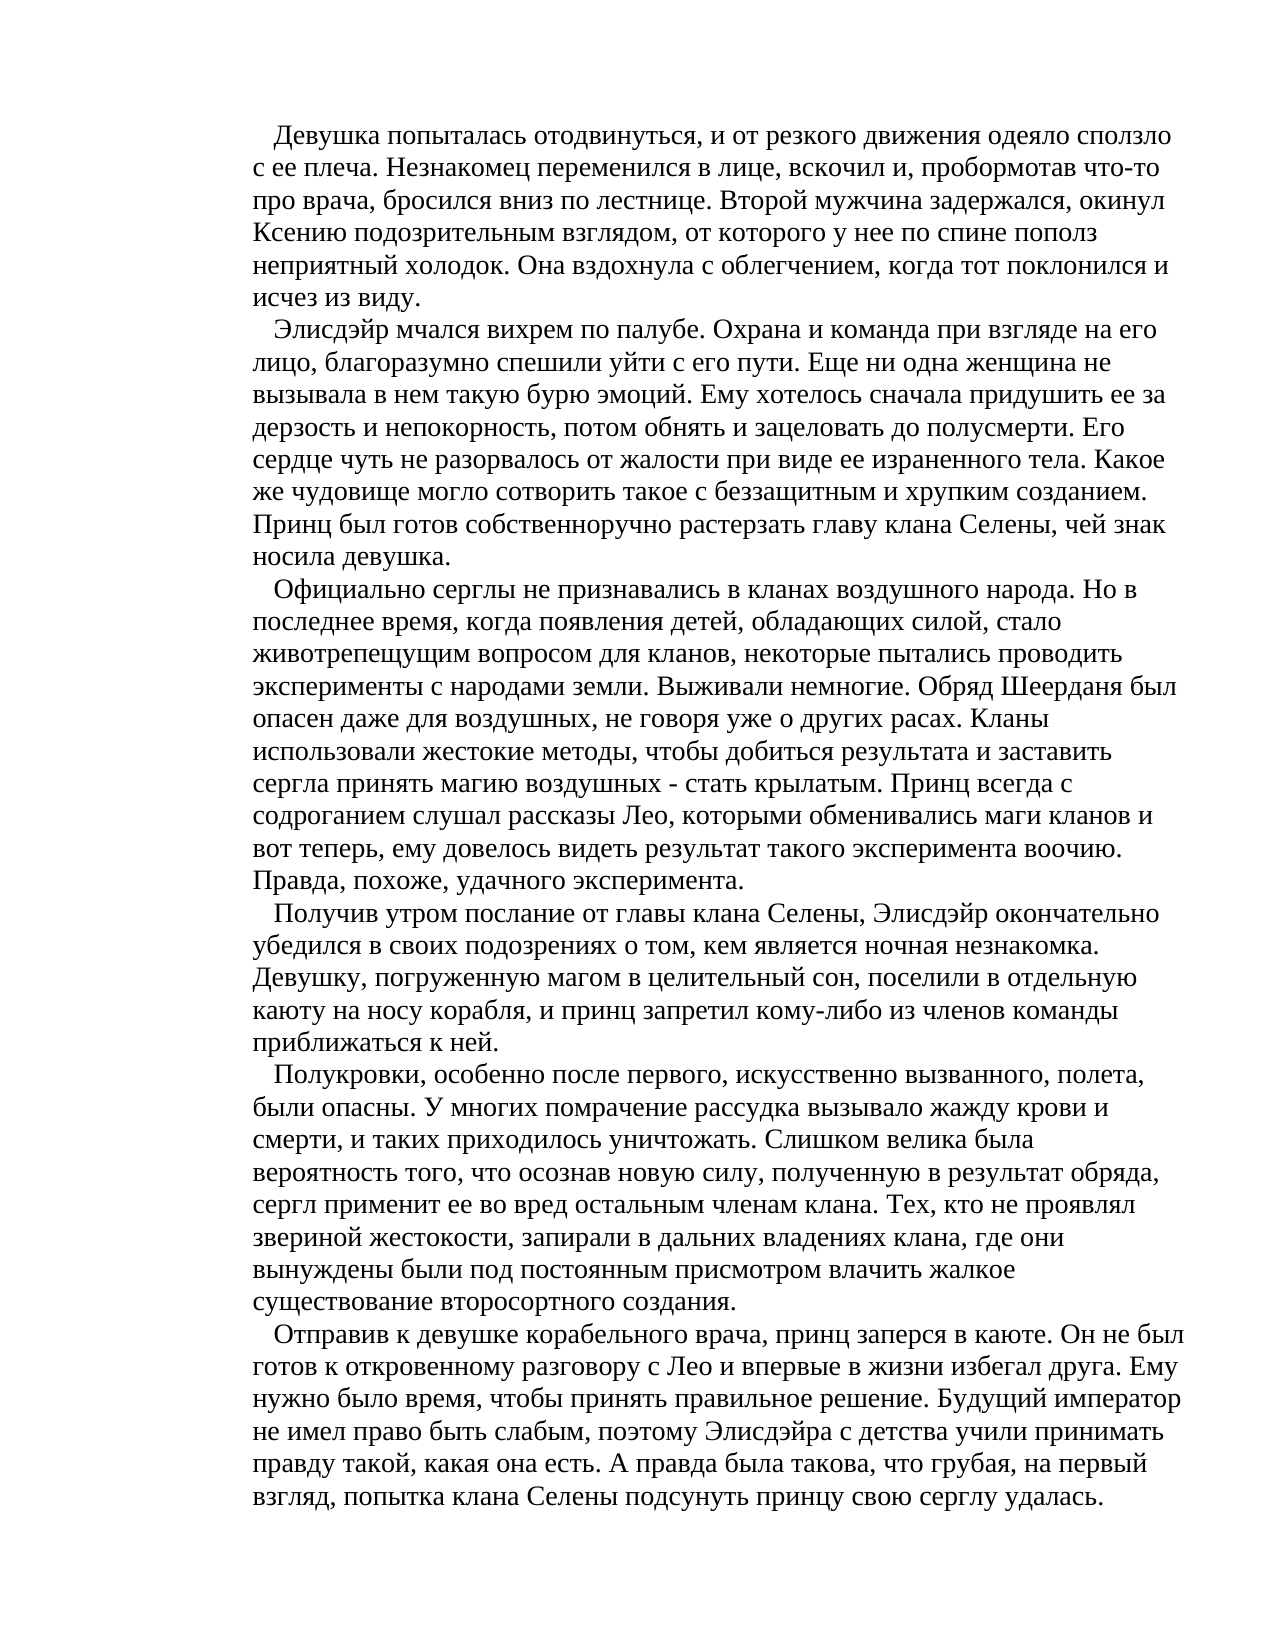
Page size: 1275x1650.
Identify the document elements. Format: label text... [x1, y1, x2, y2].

text Официально серглы не признавались в кланах воздушного народа. Но в последнее время, когда появления детей, обладающих силой, стало животрепещущим вопросом для кланов, некоторые пытались проводить эксперименты с народами земли. Выживали немногие. Обряд Шеерданя был опасен даже для воздушных, не говоря уже о других расах. Кланы использовали жестокие методы, чтобы добиться результата и заставить сергла принять магию воздушных - стать крылатым. Принц всегда с содроганием слушал рассказы Лео, которыми обменивались маги кланов и вот теперь, ему довелось видеть результат такого эксперимента воочию. Правда, похоже, удачного эксперимента. [252, 572, 1186, 896]
text Получив утром послание от главы клана Селены, Элисдэйр окончательно убедился в своих подозрениях о том, кем является ночная незнакомка. Девушку, погруженную магом в целительный сон, поселили в отдельную каюту на носу корабля, и принц запретил кому-либо из членов команды приближаться к ней. [252, 896, 1186, 1058]
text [252, 1317, 1186, 1511]
text Полукровки, особенно после первого, искусственно вызванного, полета, были опасны. У многих помрачение рассудка вызывало жажду крови и смерти, и таких приходилось уничтожать. Слишком велика была вероятность того, что осознав новую силу, полученную в результат обряда, сергл применит ее во вред остальным членам клана. Тех, кто не проявлял звериной жестокости, запирали в дальних владениях клана, где они вынуждены были под постоянным присмотром влачить жалкое существование второсортного создания. [252, 1058, 1186, 1317]
text Элисдэйр мчался вихрем по палубе. Охрана и команда при взгляде на его лицо, благоразумно спешили уйти с его пути. Еще ни одна женщина не вызывала в нем такую бурю эмоций. Ему хотелось сначала придушить ее за дерзость и непокорность, потом обнять и зацеловать до полусмерти. Его сердце чуть не разорвалось от жалости при виде ее израненного тела. Какое же чудовище могло сотворить такое с беззащитным и хрупким созданием. Принц был готов собственноручно растерзать главу клана Селены, чей знак носила девушка. [252, 312, 1186, 572]
text Девушка попыталась отодвинуться, и от резкого движения одеяло сползло с ее плеча. Незнакомец переменился в лице, вскочил и, пробормотав что-то про врача, бросился вниз по лестнице. Второй мужчина задержался, окинул Ксению подозрительным взглядом, от которого у нее по спине пополз неприятный холодок. Она вздохнула с облегчением, когда тот поклонился и исчез из виду. [252, 118, 1186, 312]
